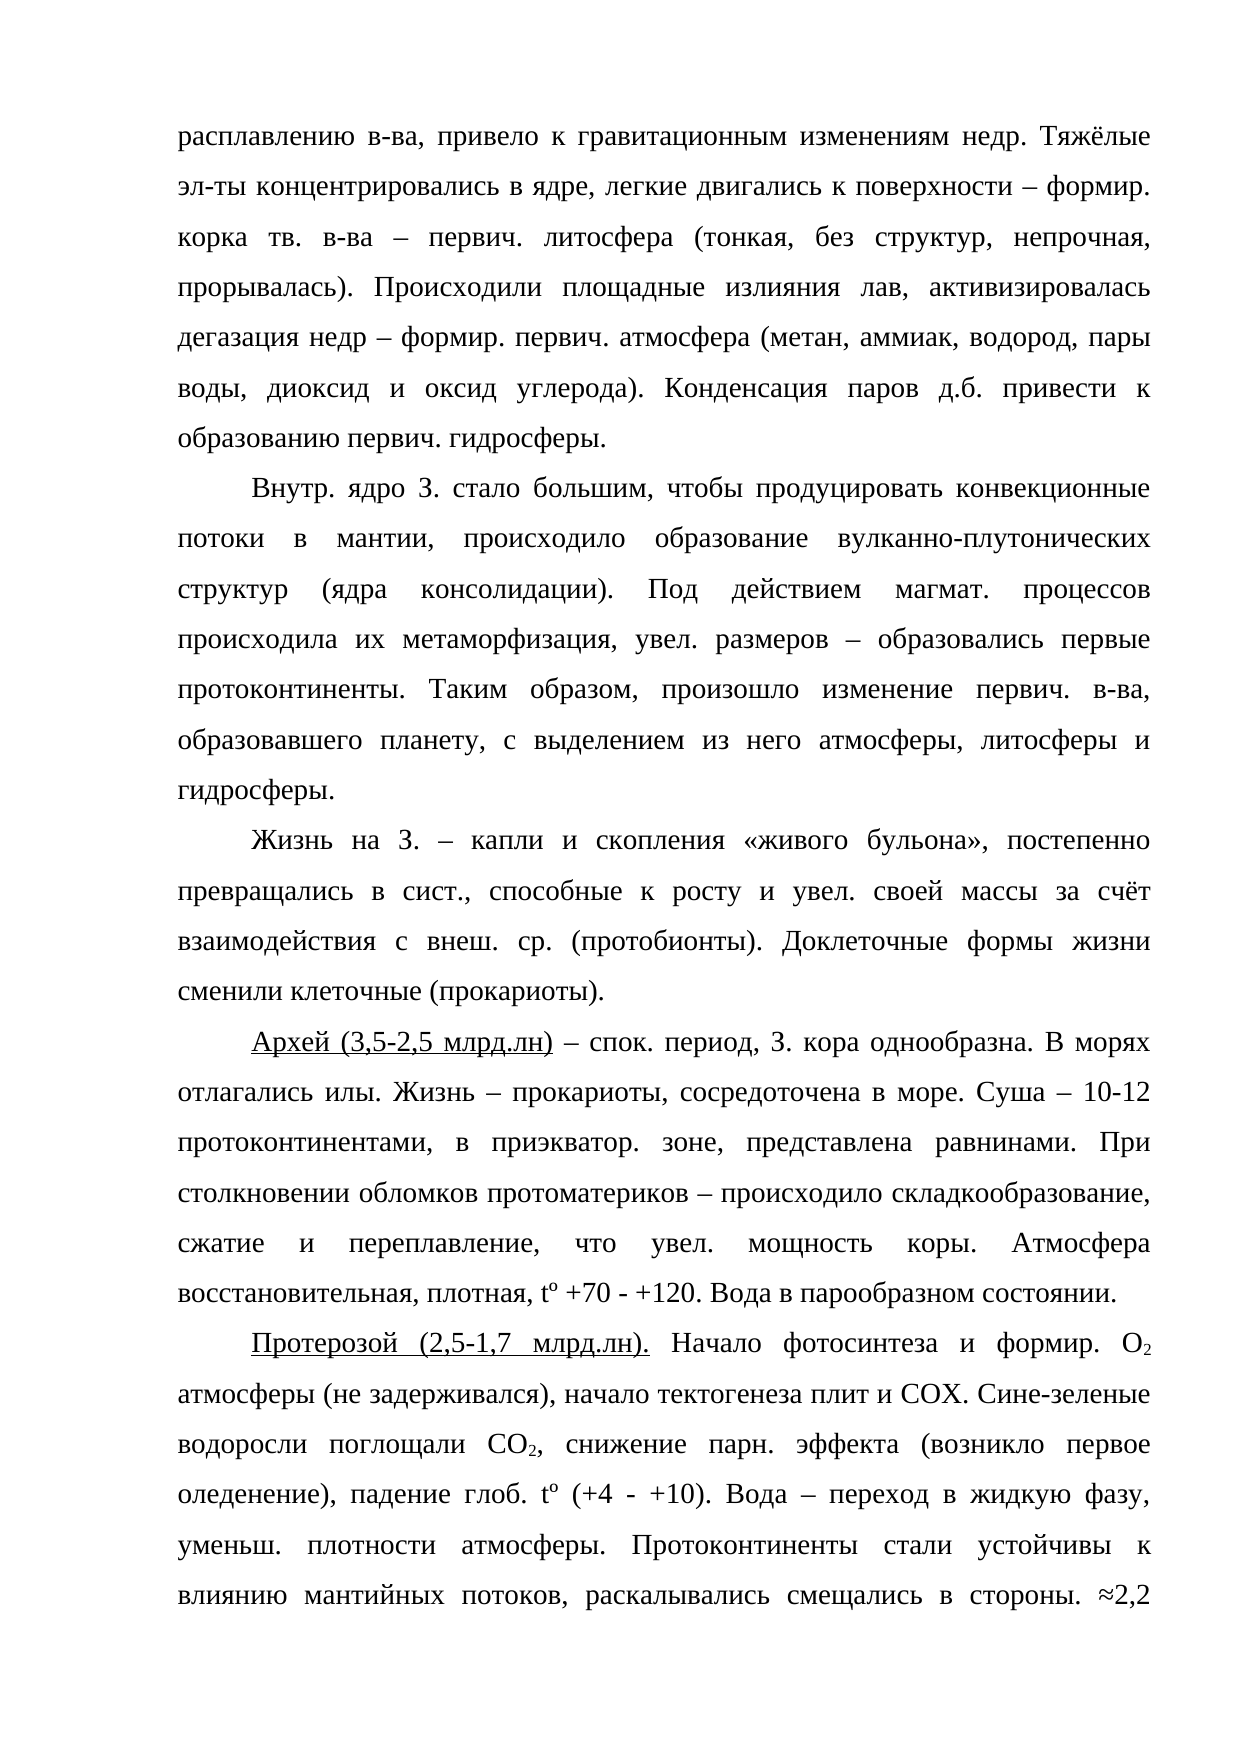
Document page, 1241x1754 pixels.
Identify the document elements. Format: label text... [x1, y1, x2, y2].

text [177, 118, 1152, 453]
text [177, 1326, 1152, 1611]
text Архей (3,5-2,5 млрд.лн) – спок. период, З. кора однообразна. В морях отлагались илы. Жизнь – прокариоты, сосредоточена в море. Суша – 10-12 протоконтинентами, в приэкватор. зоне, представлена равнинами. При столкновении обломков протоматериков – происходило складкообразование, сжатие и переплавление, что увел. мощность коры. Атмосфера восстановительная, плотная, tº +70 - +120. Вода в парообразном состоянии. [177, 1024, 1152, 1309]
text Внутр. ядро З. стало большим, чтобы продуцировать конвекционные потоки в мантии, происходило образование вулканно-плутонических структур (ядра консолидации). Под действием магмат. процессов происходила их метаморфизация, увел. размеров – образовались первые протоконтиненты. Таким образом, произошло изменение первич. в-ва, образовавшего планету, с выделением из него атмосферы, литосферы и гидросферы. [177, 470, 1152, 806]
text Жизнь на З. – капли и скопления «живого бульона», постепенно превращались в сист., способные к росту и увел. своей массы за счёт взаимодействия с внеш. ср. (протобионты). Доклеточные формы жизни сменили клеточные (прокариоты). [177, 822, 1152, 1007]
